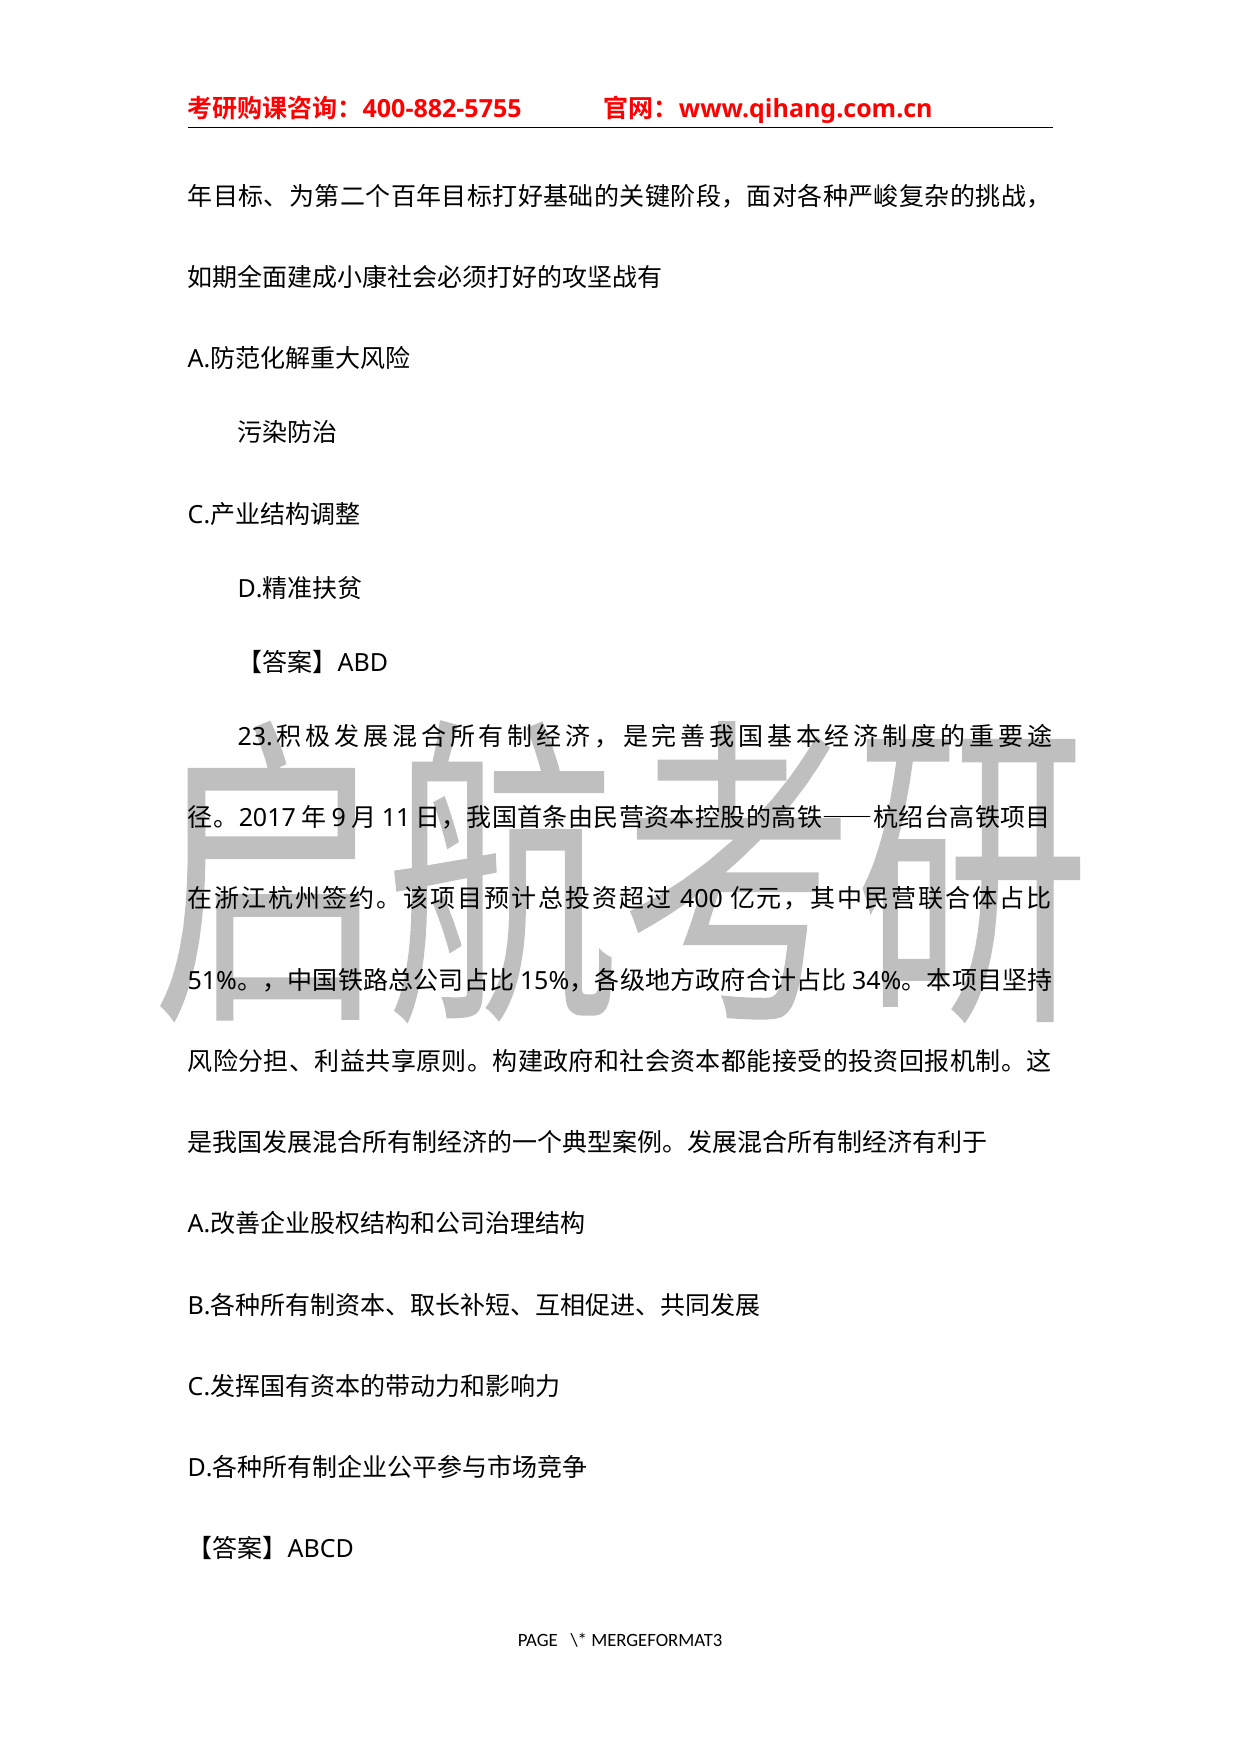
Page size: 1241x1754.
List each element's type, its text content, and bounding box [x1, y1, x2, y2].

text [187, 162, 1053, 389]
text 23.积极发展混合所有制经济，是完善我国基本经济制度的重要途径。2017年9月11日，我国首条由民营资本控股的高铁——杭绍台高铁项目在浙江杭州签约。该项目预计总投资超过400亿元，其中民营联合体占比51%。，中国铁路总公司占比15%，各级地方政府合计占比34%。本项目坚持风险分担、利益共享原则。构建政府和社会资本都能接受的投资回报机制。这是我国发展混合所有制经济的一个典型案例。发展混合所有制经济有利于 A.改善企业股权结构和公司治理结构 B.各种所有制资本、取长补短、互相促进、共同发展 C.发挥国有资本的带动力和影响力 D.各种所有制企业公平参与市场竞争 【答案】ABCD [187, 702, 1053, 1579]
text 【答案】ABD [187, 628, 1053, 693]
text 污染防治 C.产业结构调整 [187, 398, 1053, 545]
text D.精准扶贫 [187, 554, 1053, 619]
